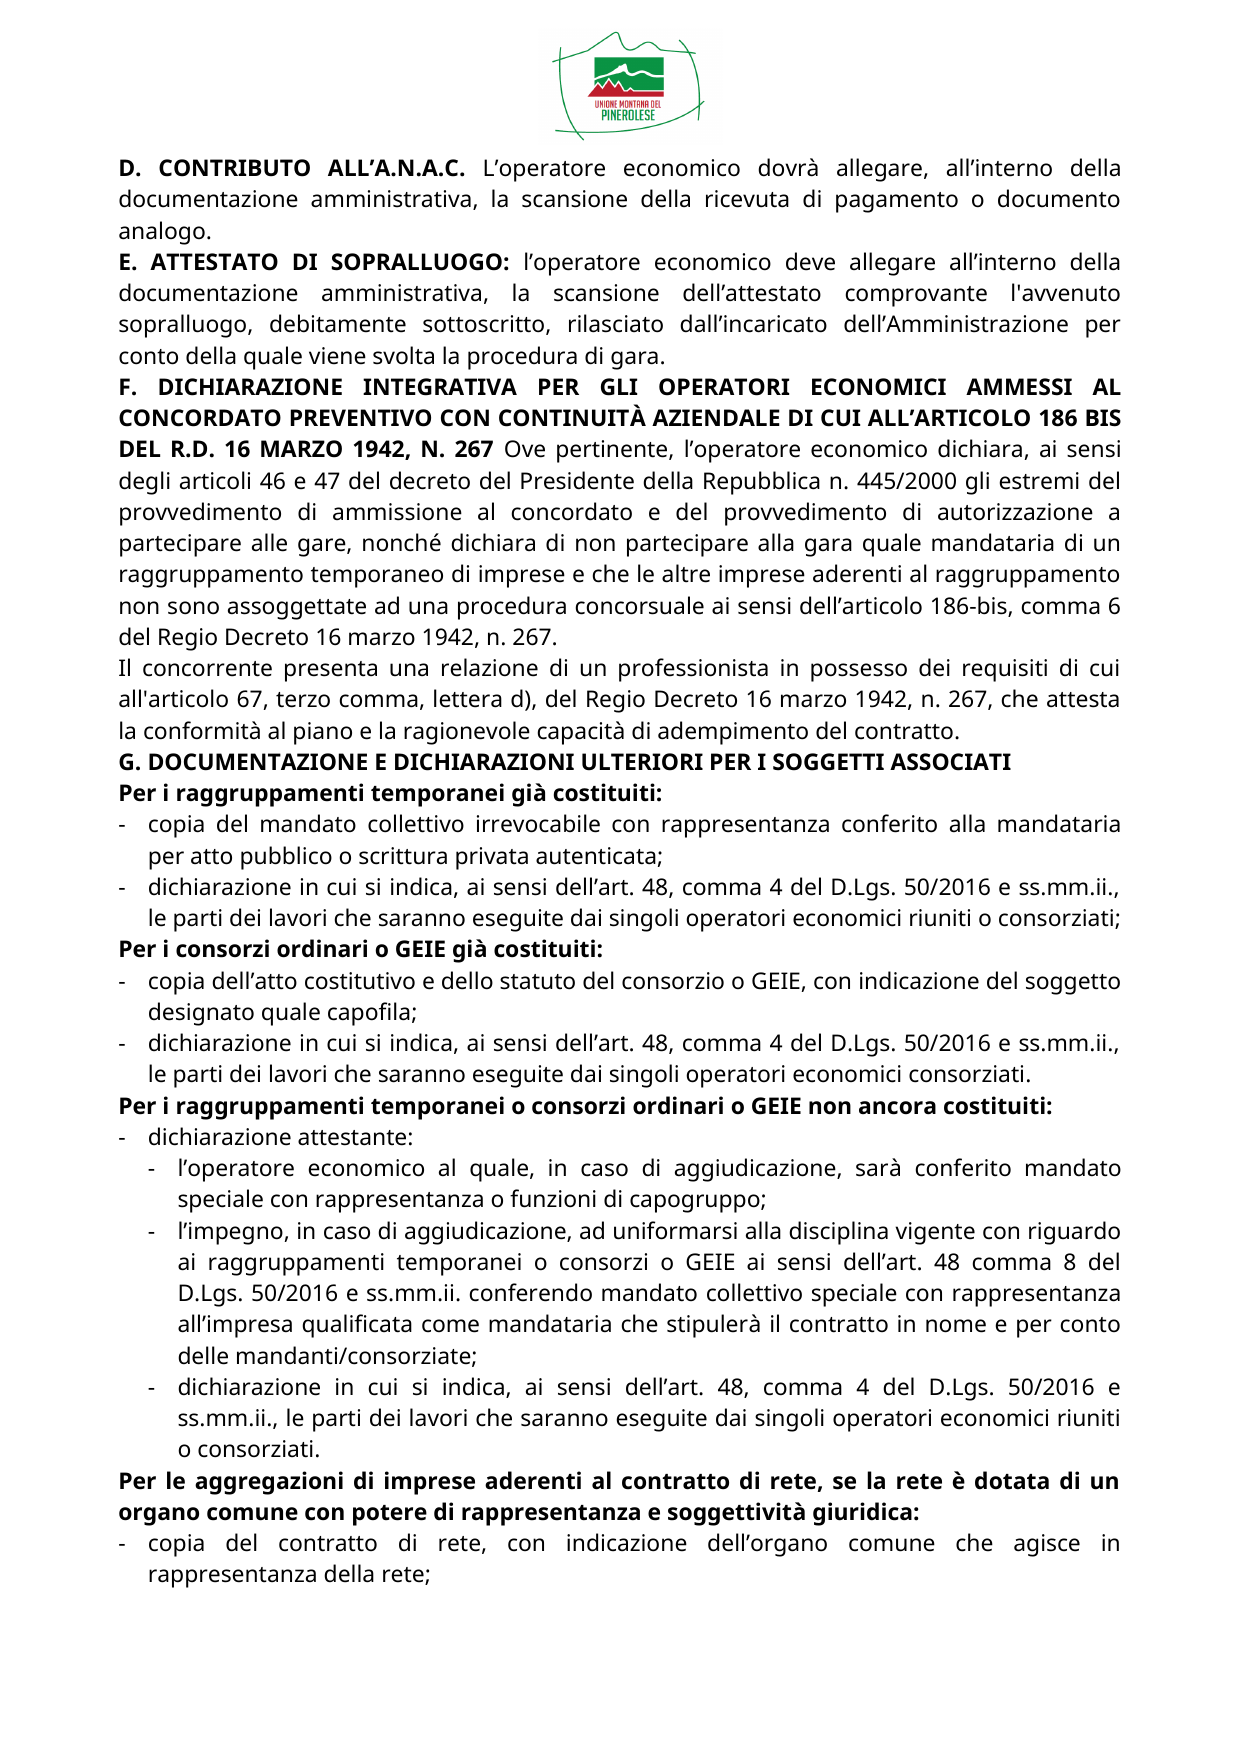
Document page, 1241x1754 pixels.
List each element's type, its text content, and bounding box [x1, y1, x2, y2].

text E. ATTESTATO DI SOPRALLUOGO: l’operatore economico deve allegare all’interno della documentazione amministrativa, la scansione dell’attestato comprovante l'avvenuto sopralluogo, debitamente sottoscritto, rilasciato dall’incaricato dell’Amministrazione per conto della quale viene svolta la procedura di gara. [118, 246, 1122, 371]
list l’impegno, in caso di aggiudicazione, ad uniformarsi alla disciplina vigente con riguardo ai raggruppamenti temporanei o consorzi o GEIE ai sensi dell’art. 48 comma 8 del D.Lgs. 50/2016 e ss.mm.ii. conferendo mandato collettivo speciale con rappresentanza all’impresa qualificata come mandataria che stipulerà il contratto in nome e per conto delle mandanti/consorziate; [148, 1215, 1122, 1371]
text D. Contributo all’A.N.A.C. L’operatore economico dovrà allegare, all’interno della documentazione amministrativa, la scansione della ricevuta di pagamento o documento analogo. [118, 152, 1122, 246]
list dichiarazione attestante: [118, 1121, 1122, 1152]
list copia dell’atto costitutivo e dello statuto del consorzio o GEIE, con indicazione del soggetto designato quale capofila; [118, 965, 1122, 1027]
list dichiarazione in cui si indica, ai sensi dell’art. 48, comma 4 del D.Lgs. 50/2016 e ss.mm.ii., le parti dei lavori che saranno eseguite dai singoli operatori economici riuniti o consorziati; [118, 871, 1122, 933]
text Il concorrente presenta una relazione di un professionista in possesso dei requisiti di cui all'articolo 67, terzo comma, lettera d), del Regio Decreto 16 marzo 1942, n. 267, che attesta la conformità al piano e la ragionevole capacità di adempimento del contratto. [118, 652, 1122, 746]
list copia del mandato collettivo irrevocabile con rappresentanza conferito alla mandataria per atto pubblico o scrittura privata autenticata; [118, 808, 1122, 871]
text Per i raggruppamenti temporanei già costituiti: [118, 777, 1122, 808]
list dichiarazione in cui si indica, ai sensi dell’art. 48, comma 4 del D.Lgs. 50/2016 e ss.mm.ii., le parti dei lavori che saranno eseguite dai singoli operatori economici consorziati. [118, 1027, 1122, 1090]
text Per i consorzi ordinari o GEIE già costituiti: [118, 933, 1122, 965]
text F. DICHIARAZIONE INTEGRATIVA PER GLI OPERATORI ECONOMICI AMMESSI AL CONCORDATO PREVENTIVO CON CONTINUITÀ AZIENDALE DI CUI ALL’ARTICOLO 186 BIS DEL R.D. 16 MARZO 1942, N. 267 Ove pertinente, l’operatore economico dichiara, ai sensi degli articoli 46 e 47 del decreto del Presidente della Repubblica n. 445/2000 gli estremi del provvedimento di ammissione al concordato e del provvedimento di autorizzazione a partecipare alle gare, nonché dichiara di non partecipare alla gara quale mandataria di un raggruppamento temporaneo di imprese e che le altre imprese aderenti al raggruppamento non sono assoggettate ad una procedura concorsuale ai sensi dell’articolo 186-bis, comma 6 del Regio Decreto 16 marzo 1942, n. 267. [118, 371, 1122, 652]
list copia del contratto di rete, con indicazione dell’organo comune che agisce in rappresentanza della rete; [118, 1527, 1122, 1590]
list dichiarazione in cui si indica, ai sensi dell’art. 48, comma 4 del D.Lgs. 50/2016 e ss.mm.ii., le parti dei lavori che saranno eseguite dai singoli operatori economici riuniti o consorziati. [148, 1371, 1122, 1465]
text G. DOCUMENTAZIONE E DICHIARAZIONI ULTERIORI PER I SOGGETTI ASSOCIATI [118, 746, 1122, 777]
text Per i raggruppamenti temporanei o consorzi ordinari o GEIE non ancora costituiti: [118, 1090, 1122, 1121]
list l’operatore economico al quale, in caso di aggiudicazione, sarà conferito mandato speciale con rappresentanza o funzioni di capogruppo; [148, 1152, 1122, 1215]
text Per le aggregazioni di imprese aderenti al contratto di rete, se la rete è dotata di un organo comune con potere di rappresentanza e soggettività giuridica: [118, 1465, 1122, 1527]
